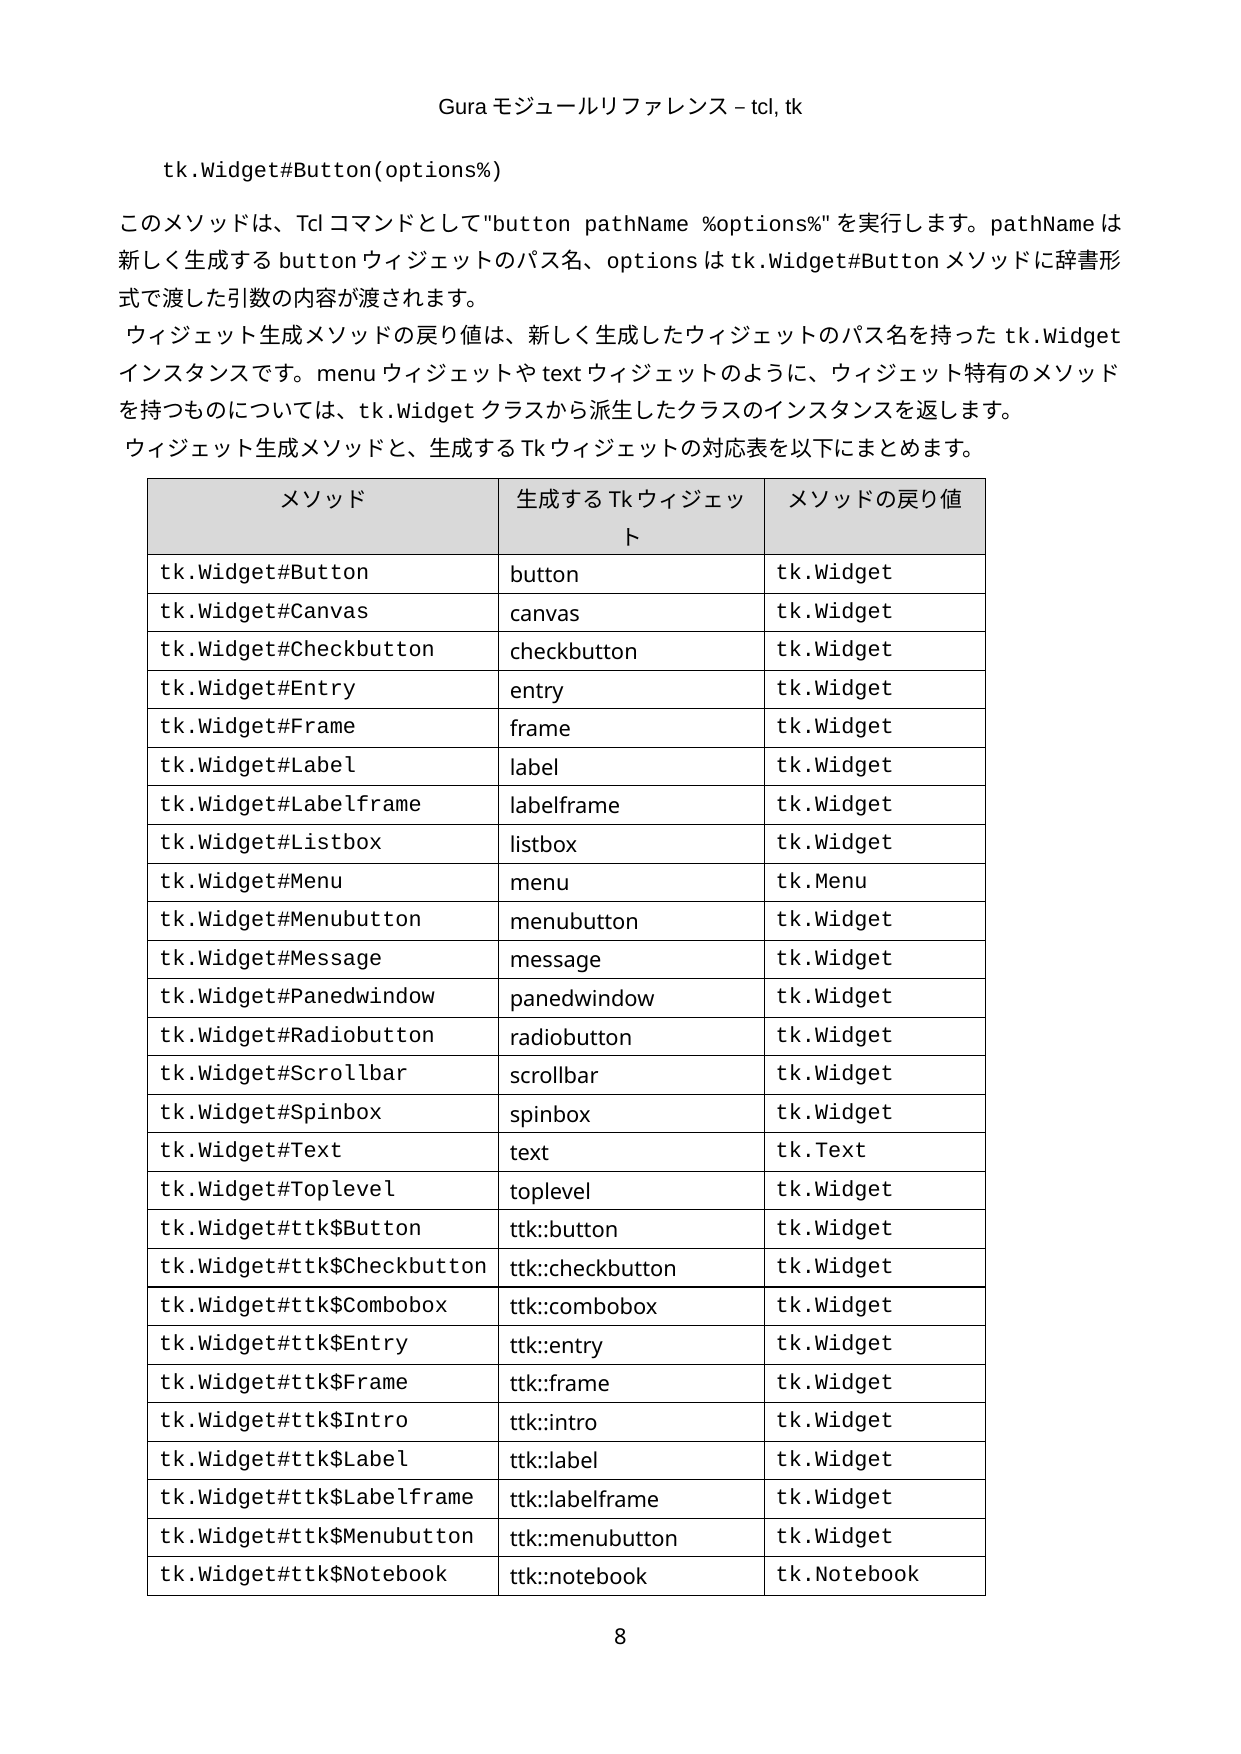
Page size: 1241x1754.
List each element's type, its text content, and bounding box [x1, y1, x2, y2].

table_cell tk.Widget [765, 709, 985, 747]
table_cell tk.Widget [765, 902, 985, 939]
table_cell toplevel [499, 1172, 764, 1209]
table_cell tk.Widget#ttk$Labelframe [148, 1480, 498, 1518]
table_cell tk.Widget [765, 1249, 985, 1286]
text ウィジェット生成メソッドと、生成するTkウィジェットの対応表を以下にまとめます。 [118, 428, 1122, 466]
table_cell tk.Widget#Toplevel [148, 1172, 498, 1209]
table_cell tk.Widget [765, 1210, 985, 1248]
table_cell tk.Widget [765, 825, 985, 862]
table_cell ttk::label [499, 1442, 764, 1479]
table_cell tk.Widget [765, 748, 985, 785]
text tk.Widget#Button(options%) [118, 153, 1122, 191]
table_cell ttk::menubutton [499, 1519, 764, 1556]
table_cell labelframe [499, 786, 764, 824]
table_cell ttk::frame [499, 1365, 764, 1402]
table_cell tk.Widget [765, 1056, 985, 1094]
table_cell tk.Widget [765, 1365, 985, 1402]
table_cell ttk::labelframe [499, 1480, 764, 1518]
table_cell tk.Menu [765, 864, 985, 901]
text このメソッドは、Tclコマンドとして"button pathName %options%" を実行します。pathNameは新しく生成するbuttonウィジェットのパス名、optionsはtk.Widget#Buttonメソッドに辞書形式で渡した引数の内容が渡されます。 [118, 203, 1122, 316]
table_cell tk.Widget#Spinbox [148, 1095, 498, 1132]
table_cell tk.Widget#Listbox [148, 825, 498, 862]
table_cell scrollbar [499, 1056, 764, 1094]
table_cell button [499, 555, 764, 593]
table_header メソッド [148, 479, 498, 554]
table_cell label [499, 748, 764, 785]
table_cell tk.Widget#Radiobutton [148, 1018, 498, 1055]
table_cell tk.Widget#Entry [148, 671, 498, 708]
table_cell tk.Widget#Panedwindow [148, 979, 498, 1017]
table_cell tk.Widget [765, 1326, 985, 1363]
table_header メソッドの戻り値 [765, 479, 985, 554]
table_cell menubutton [499, 902, 764, 939]
table_cell tk.Widget [765, 632, 985, 670]
table_cell canvas [499, 594, 764, 631]
table_cell ttk::intro [499, 1403, 764, 1441]
table_cell tk.Widget#Scrollbar [148, 1056, 498, 1094]
table_cell ttk::checkbutton [499, 1249, 764, 1286]
table_cell tk.Widget [765, 1403, 985, 1441]
table_cell tk.Widget [765, 594, 985, 631]
table_cell tk.Widget#Canvas [148, 594, 498, 631]
table_cell tk.Widget#ttk$Entry [148, 1326, 498, 1363]
table_cell tk.Widget [765, 555, 985, 593]
table_cell message [499, 941, 764, 978]
table_cell ttk::combobox [499, 1288, 764, 1325]
table_cell tk.Widget#ttk$Button [148, 1210, 498, 1248]
table_cell tk.Widget#Labelframe [148, 786, 498, 824]
text ウィジェット生成メソッドの戻り値は、新しく生成したウィジェットのパス名を持ったtk.Widgetインスタンスです。menuウィジェットやtextウィジェットのように、ウィジェット特有のメソッドを持つものについては、tk.Widgetクラスから派生したクラスのインスタンスを返します。 [118, 316, 1122, 428]
table_cell tk.Widget#Button [148, 555, 498, 593]
table_cell tk.Widget#ttk$Checkbutton [148, 1249, 498, 1286]
table_cell tk.Notebook [765, 1557, 985, 1595]
table_cell tk.Widget#ttk$Label [148, 1442, 498, 1479]
table_cell tk.Widget#Label [148, 748, 498, 785]
table_cell entry [499, 671, 764, 708]
table_cell tk.Widget [765, 1172, 985, 1209]
table_cell tk.Widget#ttk$Combobox [148, 1288, 498, 1325]
table_cell tk.Widget [765, 979, 985, 1017]
table_cell tk.Widget [765, 1480, 985, 1518]
table_cell spinbox [499, 1095, 764, 1132]
table_cell tk.Widget#Checkbutton [148, 632, 498, 670]
table_cell ttk::button [499, 1210, 764, 1248]
table_cell tk.Widget [765, 941, 985, 978]
table_cell tk.Widget#Message [148, 941, 498, 978]
table_cell ttk::entry [499, 1326, 764, 1363]
table_cell radiobutton [499, 1018, 764, 1055]
table_cell tk.Widget#Menubutton [148, 902, 498, 939]
table_cell tk.Widget#Menu [148, 864, 498, 901]
table_cell tk.Widget [765, 1018, 985, 1055]
table_cell ttk::notebook [499, 1557, 764, 1595]
table_cell tk.Widget [765, 671, 985, 708]
table_cell menu [499, 864, 764, 901]
table_cell tk.Widget [765, 786, 985, 824]
table_cell tk.Widget [765, 1519, 985, 1556]
table_cell tk.Widget#ttk$Intro [148, 1403, 498, 1441]
table_cell listbox [499, 825, 764, 862]
table_cell tk.Widget#ttk$Menubutton [148, 1519, 498, 1556]
table_cell text [499, 1133, 764, 1171]
table_cell tk.Text [765, 1133, 985, 1171]
table_cell tk.Widget [765, 1095, 985, 1132]
table_header 生成するTkウィジェット [499, 479, 764, 554]
table_cell frame [499, 709, 764, 747]
table_cell panedwindow [499, 979, 764, 1017]
table_cell tk.Widget [765, 1288, 985, 1325]
table_cell checkbutton [499, 632, 764, 670]
table_cell tk.Widget [765, 1442, 985, 1479]
table_cell tk.Widget#Text [148, 1133, 498, 1171]
table_cell tk.Widget#ttk$Frame [148, 1365, 498, 1402]
table_cell tk.Widget#Frame [148, 709, 498, 747]
table_cell tk.Widget#ttk$Notebook [148, 1557, 498, 1595]
